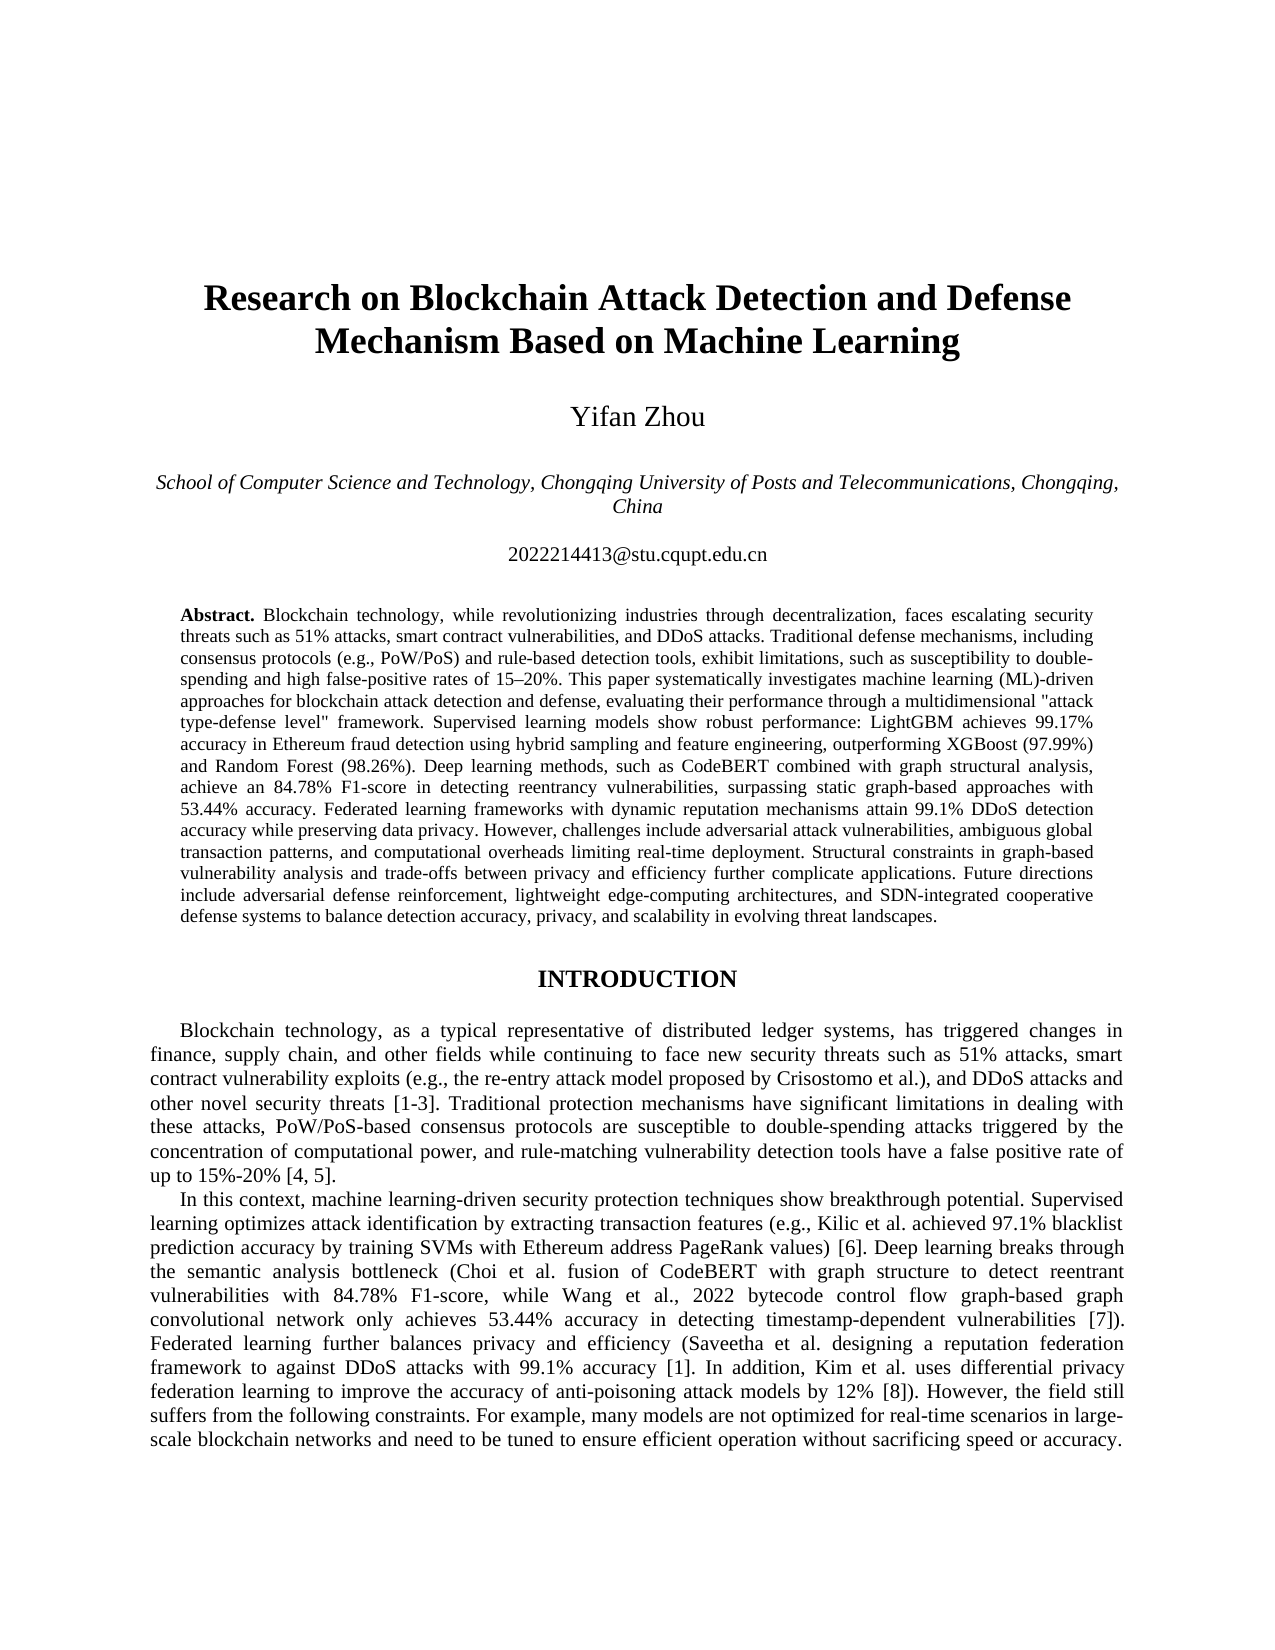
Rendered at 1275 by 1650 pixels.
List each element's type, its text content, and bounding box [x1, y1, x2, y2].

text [150, 1187, 1125, 1451]
text Abstract. Blockchain technology, while revolutionizing industries through decentralization, faces escalating security threats such as 51% attacks, smart contract vulnerabilities, and DDoS attacks. Traditional defense mechanisms, including consensus protocols (e.g., PoW/PoS) and rule-based detection tools, exhibit limitations, such as susceptibility to double-spending and high false-positive rates of 15–20%. This paper systematically investigates machine learning (ML)-driven approaches for blockchain attack detection and defense, evaluating their performance through a multidimensional "attack type-defense level" framework. Supervised learning models show robust performance: LightGBM achieves 99.17% accuracy in Ethereum fraud detection using hybrid sampling and feature engineering, outperforming XGBoost (97.99%) and Random Forest (98.26%). Deep learning methods, such as CodeBERT combined with graph structural analysis, achieve an 84.78% F1-score in detecting reentrancy vulnerabilities, surpassing static graph-based approaches with 53.44% accuracy. Federated learning frameworks with dynamic reputation mechanisms attain 99.1% DDoS detection accuracy while preserving data privacy. However, challenges include adversarial attack vulnerabilities, ambiguous global transaction patterns, and computational overheads limiting real-time deployment. Structural constraints in graph-based vulnerability analysis and trade-offs between privacy and efficiency further complicate applications. Future directions include adversarial defense reinforcement, lightweight edge-computing architectures, and SDN-integrated cooperative defense systems to balance detection accuracy, privacy, and scalability in evolving threat landscapes. [180, 603, 1095, 927]
text School of Computer Science and Technology, Chongqing University of Posts and Telecommunications, Chongqing, China [150, 470, 1125, 518]
text 2022214413@stu.cqupt.edu.cn [150, 518, 1125, 566]
text Blockchain technology, as a typical representative of distributed ledger systems, has triggered changes in finance, supply chain, and other fields while continuing to face new security threats such as 51% attacks, smart contract vulnerability exploits (e.g., the re-entry attack model proposed by Crisostomo et al.), and DDoS attacks and other novel security threats [1-3]. Traditional protection mechanisms have significant limitations in dealing with these attacks, PoW/PoS-based consensus protocols are susceptible to double-spending attacks triggered by the concentration of computational power, and rule-matching vulnerability detection tools have a false positive rate of up to 15%-20% [4, 5]. [150, 1018, 1125, 1187]
subtitle INTRODUCTION [150, 964, 1125, 993]
text Yifan Zhou [150, 399, 1125, 432]
title Research on Blockchain Attack Detection and Defense Mechanism Based on Machine Learning [150, 275, 1125, 361]
